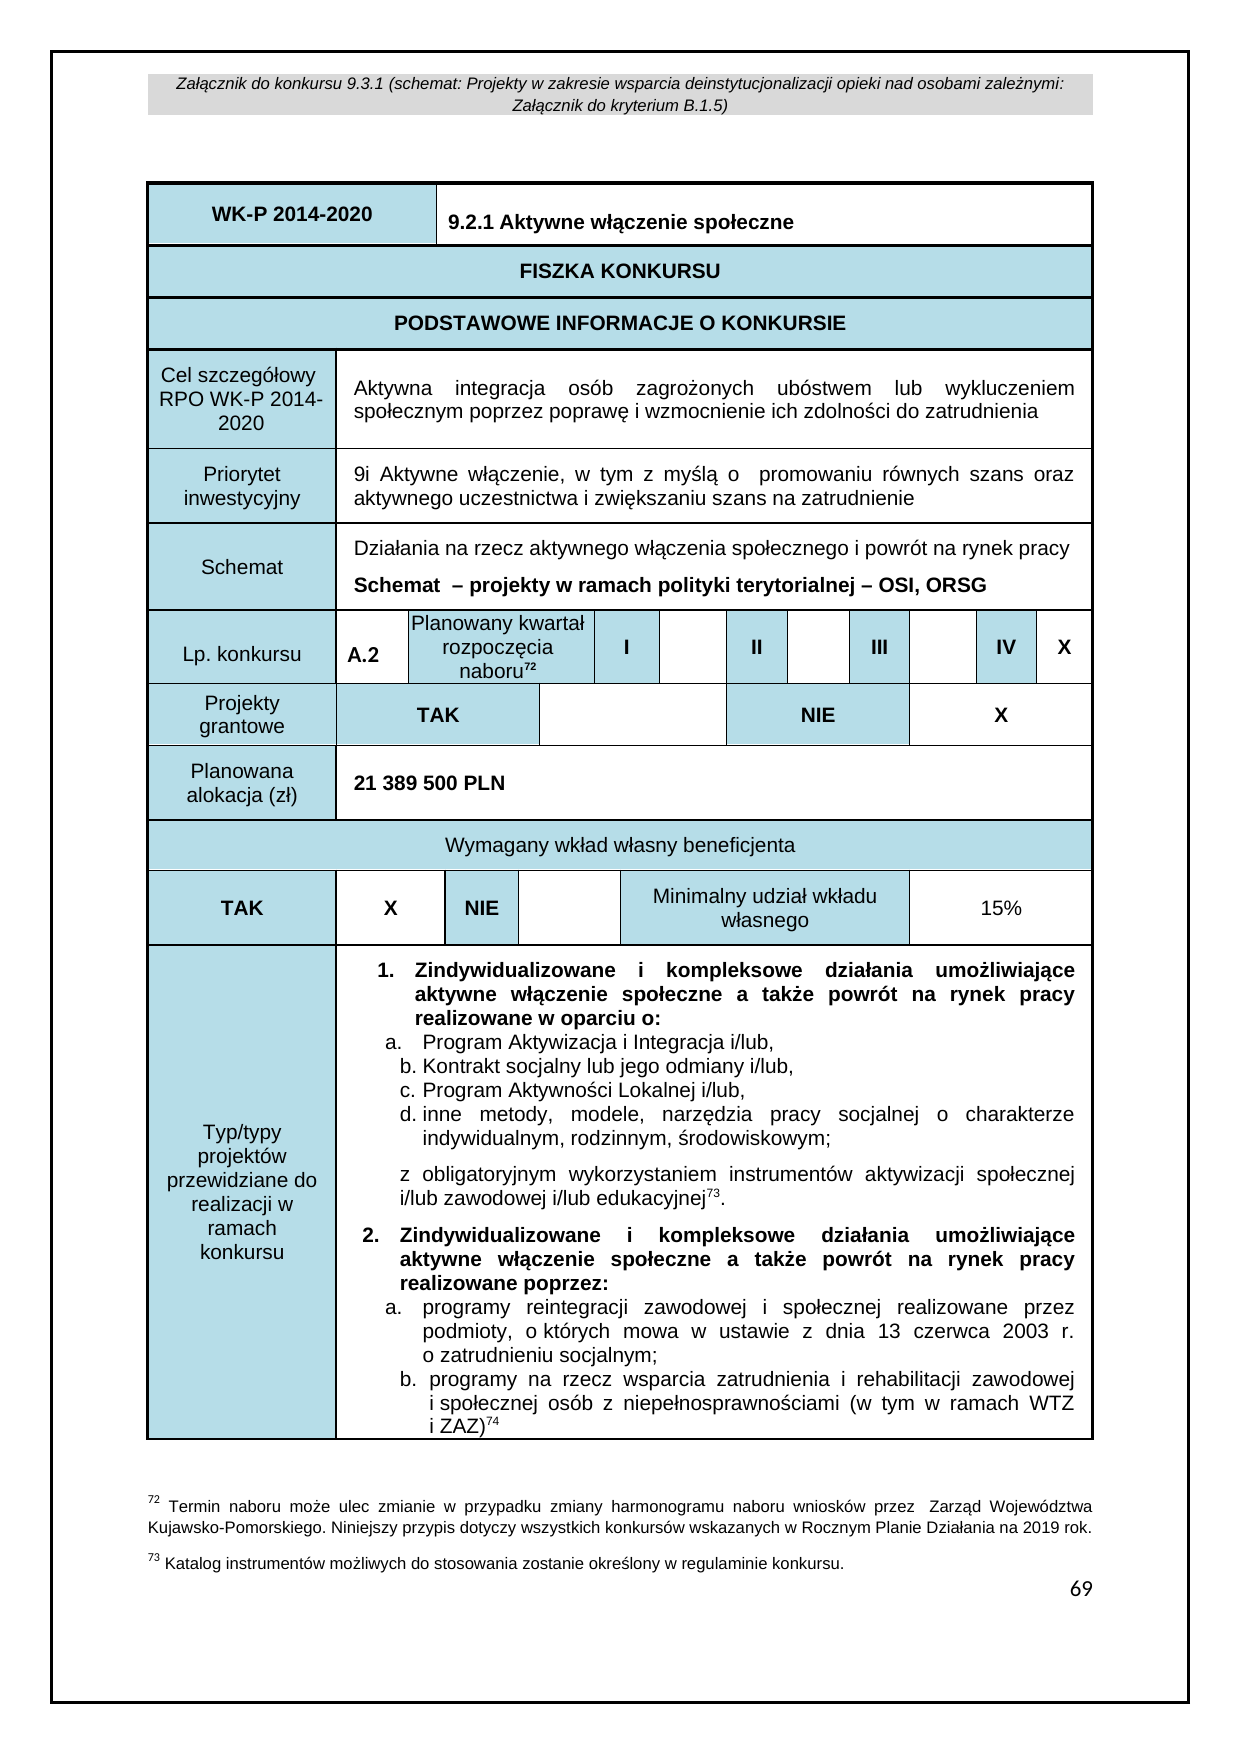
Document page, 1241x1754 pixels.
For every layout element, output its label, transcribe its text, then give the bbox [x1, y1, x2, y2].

table_cell 21 389 500 PLN [337, 746, 1091, 819]
table_cell A.2 [337, 611, 408, 683]
table_cell X [1037, 611, 1091, 683]
table_cell Zindywidualizowane i kompleksowe działania umożliwiające aktywne włączenie społeczne a także powrót na rynek pracy realizowane w oparciu o: Program Aktywizacja i Integracja i/lub, Kontrakt socjalny lub jego odmiany i/lub, Program Aktywności Lokalnej i/lub, inne metody, modele, narzędzia pracy socjalnej o charakterze indywidualnym, rodzinnym, środowiskowym; z obligatoryjnym wykorzystaniem instrumentów aktywizacji społecznej i/lub zawodowej i/lub edukacyjnej. Zindywidualizowane i kompleksowe działania umożliwiające aktywne włączenie społeczne a także powrót na rynek pracy realizowane poprzez: programy reintegracji zawodowej i społecznej realizowane przez podmioty, o których mowa w ustawie z dnia 13 czerwca 2003 r. o zatrudnieniu socjalnym; programy na rzecz wsparcia zatrudnienia i rehabilitacji zawodowej i społecznej osób z niepełnosprawnościami (w tym w ramach WTZ i ZAZ) [337, 946, 1091, 1438]
table_cell Planowana alokacja (zł) [149, 746, 335, 819]
table_cell FISZKA KONKURSU [149, 247, 1091, 296]
table_cell [540, 684, 726, 744]
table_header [437, 185, 1091, 243]
table_cell [910, 611, 976, 683]
table_cell II [727, 611, 787, 683]
table_cell TAK [337, 684, 539, 744]
table_cell TAK [149, 871, 335, 944]
table_cell PODSTAWOWE INFORMACJE O KONKURSIE [149, 299, 1091, 348]
table_cell IV [977, 611, 1036, 683]
table_cell 15% [910, 871, 1091, 944]
table_cell III [850, 611, 909, 683]
table_cell Schemat [149, 524, 335, 609]
table_cell Minimalny udział wkładu własnego [621, 871, 909, 944]
table_cell Lp. konkursu [149, 611, 335, 683]
table_cell X [910, 684, 1091, 744]
table_cell NIE [446, 871, 518, 944]
table_cell Wymagany wkład własny beneficjenta [149, 821, 1091, 869]
table_cell [660, 611, 726, 683]
table_cell Priorytet inwestycyjny [149, 449, 335, 522]
table_cell [788, 611, 849, 683]
table_cell 9i Aktywne włączenie, w tym z myślą o promowaniu równych szans oraz aktywnego uczestnictwa i zwiększaniu szans na zatrudnienie [337, 449, 1091, 522]
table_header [149, 185, 436, 243]
table_cell Projekty grantowe [149, 684, 336, 744]
table_cell Aktywna integracja osób zagrożonych ubóstwem lub wykluczeniem społecznym poprzez poprawę i wzmocnienie ich zdolności do zatrudnienia [337, 351, 1091, 448]
table_cell [519, 871, 620, 944]
table_cell Działania na rzecz aktywnego włączenia społecznego i powrót na rynek pracy Schemat – projekty w ramach polityki terytorialnej – OSI, ORSG [337, 524, 1091, 609]
table_cell Planowany kwartał rozpoczęcia naboru [409, 611, 594, 683]
table_cell X [337, 871, 444, 944]
table_cell Cel szczegółowy RPO WK-P 2014-2020 [149, 351, 335, 448]
table_cell I [595, 611, 659, 683]
table_cell Typ/typy projektów przewidziane do realizacji w ramach konkursu [149, 946, 335, 1438]
table_cell NIE [727, 684, 909, 744]
